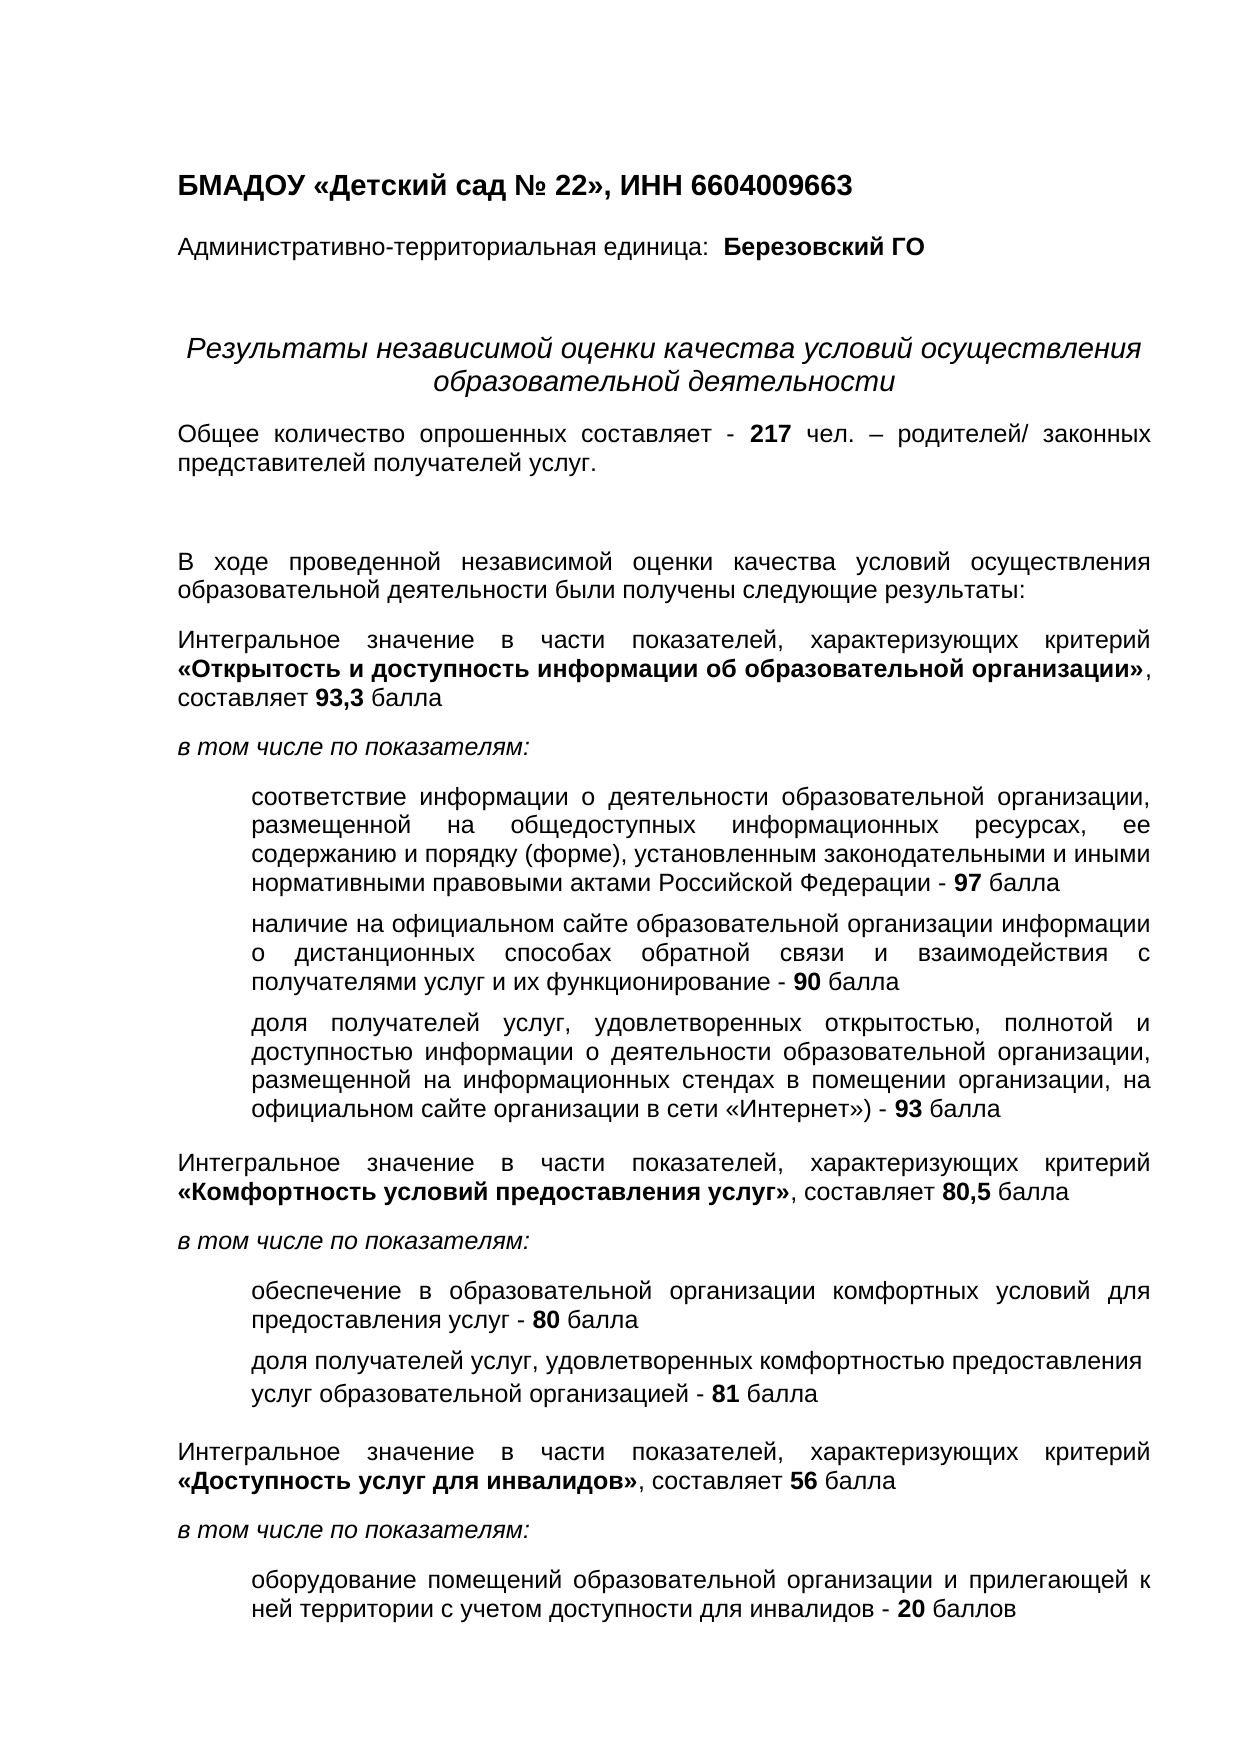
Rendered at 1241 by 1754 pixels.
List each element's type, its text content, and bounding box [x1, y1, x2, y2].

text Общее количество опрошенных составляет - 217 чел. – родителей/ законных представителей получателей услуг. [177, 419, 1152, 476]
text Административно-территориальная единица: Березовский ГО [177, 232, 1152, 260]
text Интегральное значение в части показателей, характеризующих критерий «Доступность услуг для инвалидов», составляет 56 балла [177, 1437, 1152, 1494]
text обеспечение в образовательной организации комфортных условий для предоставления услуг - 80 балла [251, 1276, 1152, 1333]
text доля получателей услуг, удовлетворенных комфортностью предоставления услуг образовательной организацией - 81 балла [251, 1346, 1152, 1408]
text Интегральное значение в части показателей, характеризующих критерий «Открытость и доступность информации об образовательной организации», составляет 93,3 балла [177, 625, 1152, 711]
text наличие на официальном сайте образовательной организации информации о дистанционных способах обратной связи и взаимодействия с получателями услуг и их функционирование - 90 балла [251, 909, 1152, 995]
text в том числе по показателям: [177, 1226, 1152, 1255]
text доля получателей услуг, удовлетворенных открытостью, полнотой и доступностью информации о деятельности образовательной организации, размещенной на информационных стендах в помещении организации, на официальном сайте организации в сети «Интернет») - 93 балла [251, 1008, 1152, 1123]
text Результаты независимой оценки качества условий осуществления образовательной деятельности [177, 331, 1152, 398]
text В ходе проведенной независимой оценки качества условий осуществления образовательной деятельности были получены следующие результаты: [177, 547, 1152, 604]
text оборудование помещений образовательной организации и прилегающей к ней территории с учетом доступности для инвалидов - 20 баллов [251, 1565, 1152, 1622]
subtitle БМАДОУ «Детский сад № 22», ИНН 6604009663 [177, 168, 1152, 202]
text Интегральное значение в части показателей, характеризующих критерий «Комфортность условий предоставления услуг», составляет 80,5 балла [177, 1148, 1152, 1205]
text в том числе по показателям: [177, 732, 1152, 761]
text в том числе по показателям: [177, 1515, 1152, 1544]
text соответствие информации о деятельности образовательной организации, размещенной на общедоступных информационных ресурсах, ее содержанию и порядку (форме), установленным законодательными и иными нормативными правовыми актами Российской Федерации - 97 балла [251, 782, 1152, 897]
